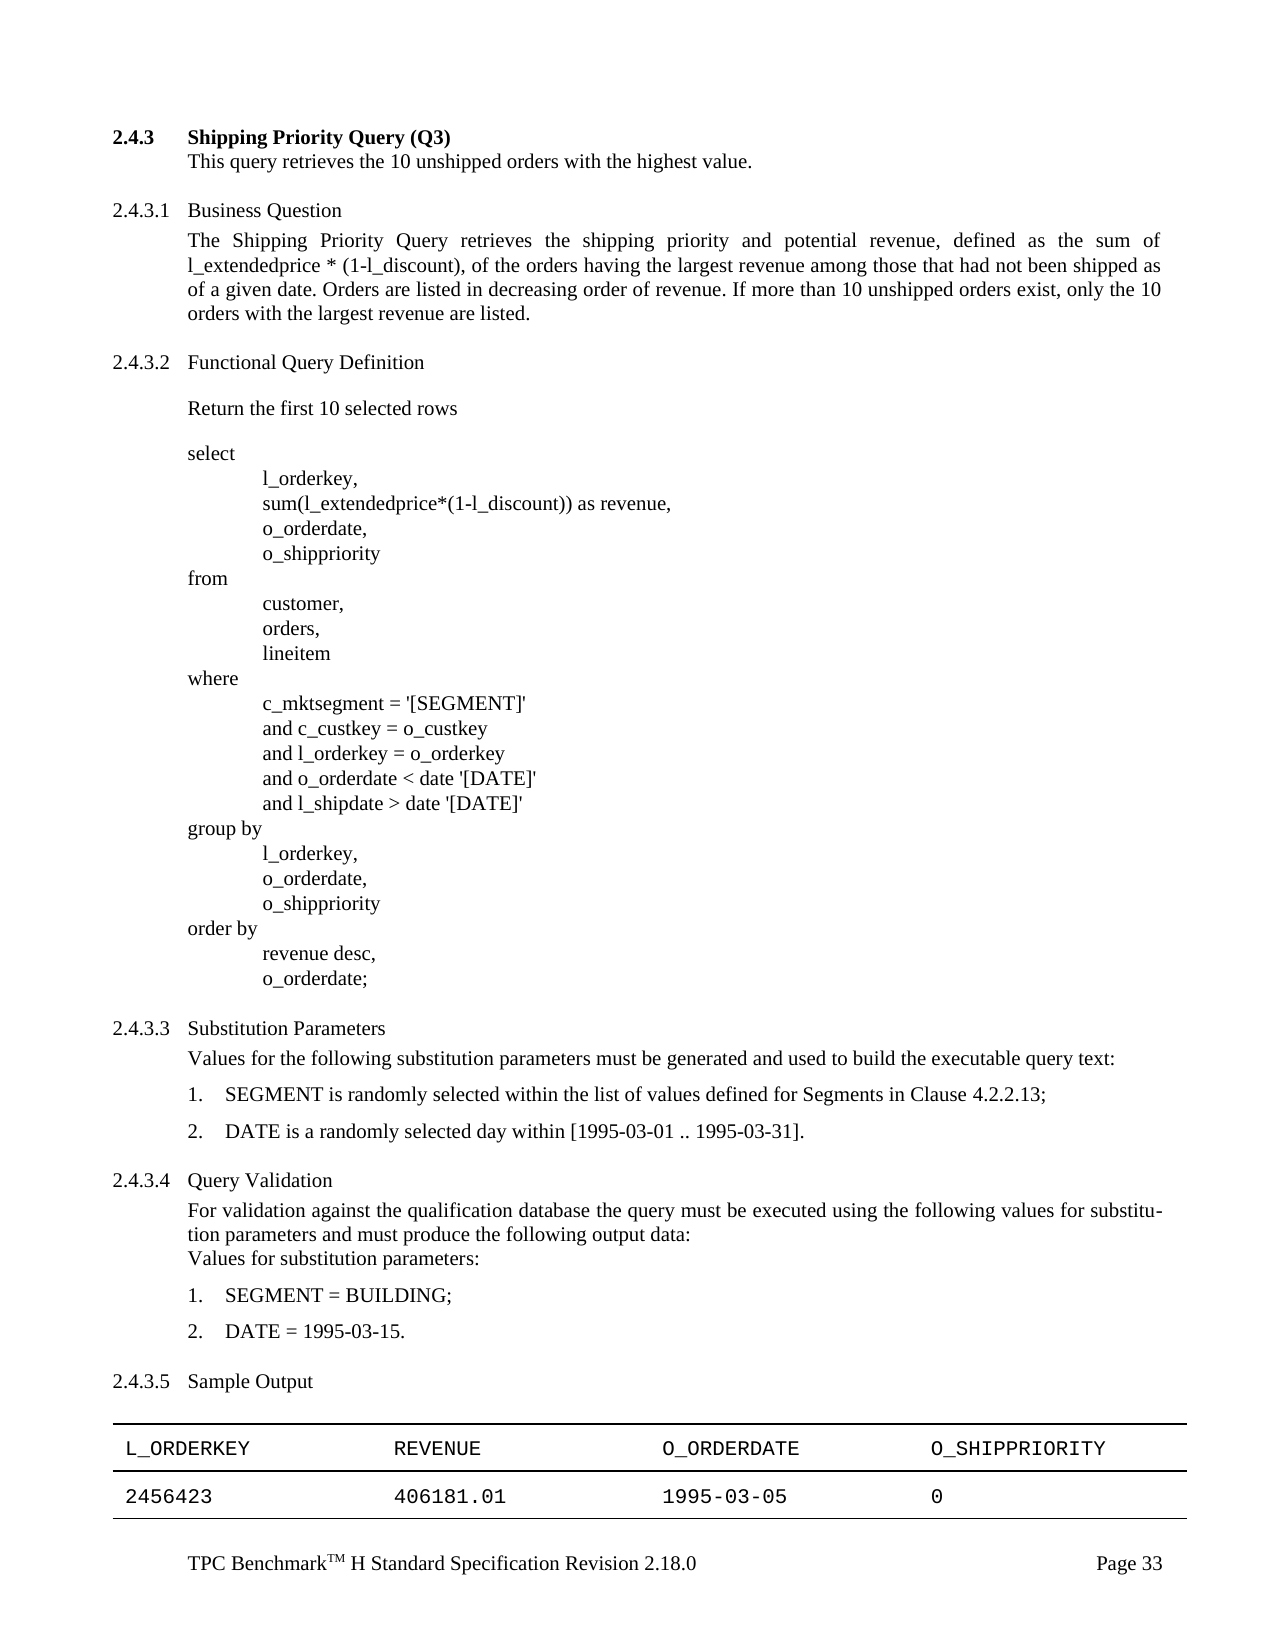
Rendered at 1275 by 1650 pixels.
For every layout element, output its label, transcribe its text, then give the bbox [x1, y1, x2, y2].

text DATE is a randomly selected day within [1995-03-01 .. 1995-03-31]. [187, 1119, 1162, 1143]
text group by [187, 815, 1162, 840]
text select [187, 440, 1162, 465]
text o_shippriority [262, 540, 1162, 565]
list SEGMENT = BUILDING; [187, 1283, 1162, 1307]
text o_orderdate, [262, 515, 1162, 540]
subtitle Substitution Parameters [112, 1015, 1162, 1039]
text from [187, 565, 1162, 590]
text lineitem [262, 640, 1162, 665]
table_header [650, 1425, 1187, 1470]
text orders, [262, 615, 1162, 640]
subtitle Sample Output [112, 1368, 1162, 1393]
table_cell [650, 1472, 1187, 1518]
text where [187, 665, 1162, 690]
subtitle Business Question [112, 198, 1162, 222]
text sum(l_extendedprice*(1-l_discount)) as revenue, [262, 490, 1162, 515]
text and o_orderdate < date '[DATE]' [262, 765, 1162, 790]
text For validation against the qualification database the query must be executed using the following values for substitution parameters and must produce the following output data: [187, 1198, 1162, 1246]
text l_orderkey, [262, 465, 1162, 490]
subtitle Shipping Priority Query (Q3) [112, 125, 1162, 149]
text and l_shipdate > date '[DATE]' [262, 790, 1162, 815]
text o_orderdate; [262, 965, 1162, 990]
text and c_custkey = o_custkey [262, 715, 1162, 740]
text o_shippriority [262, 890, 1162, 915]
subtitle Query Validation [112, 1168, 1162, 1192]
text and l_orderkey = o_orderkey [262, 740, 1162, 765]
text DATE = 1995-03-15. [187, 1319, 1162, 1343]
text The Shipping Priority Query retrieves the shipping priority and potential revenue, defined as the sum of l_extendedprice * (1-l_discount), of the orders having the largest revenue among those that had not been shipped as of a given date. Orders are listed in decreasing order of revenue. If more than 10 unshipped orders exist, only the 10 orders with the largest revenue are listed. [187, 228, 1162, 325]
text Values for the following substitution parameters must be generated and used to build the executable query text: [187, 1046, 1162, 1070]
text Values for substitution parameters: [187, 1246, 1162, 1270]
text revenue desc, [262, 940, 1162, 965]
text order by [187, 915, 1162, 940]
text customer, [262, 590, 1162, 615]
subtitle Functional Query Definition [112, 350, 1162, 374]
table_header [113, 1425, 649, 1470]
text Return the first 10 selected rows [187, 394, 1162, 419]
text c_mktsegment = '[SEGMENT]' [262, 690, 1162, 715]
list SEGMENT is randomly selected within the list of values defined for Segments in Clause 4.2.2.13; [187, 1082, 1162, 1106]
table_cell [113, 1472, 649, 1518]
text l_orderkey, [262, 840, 1162, 865]
text This query retrieves the 10 unshipped orders with the highest value. [187, 149, 1162, 173]
text o_orderdate, [262, 865, 1162, 890]
